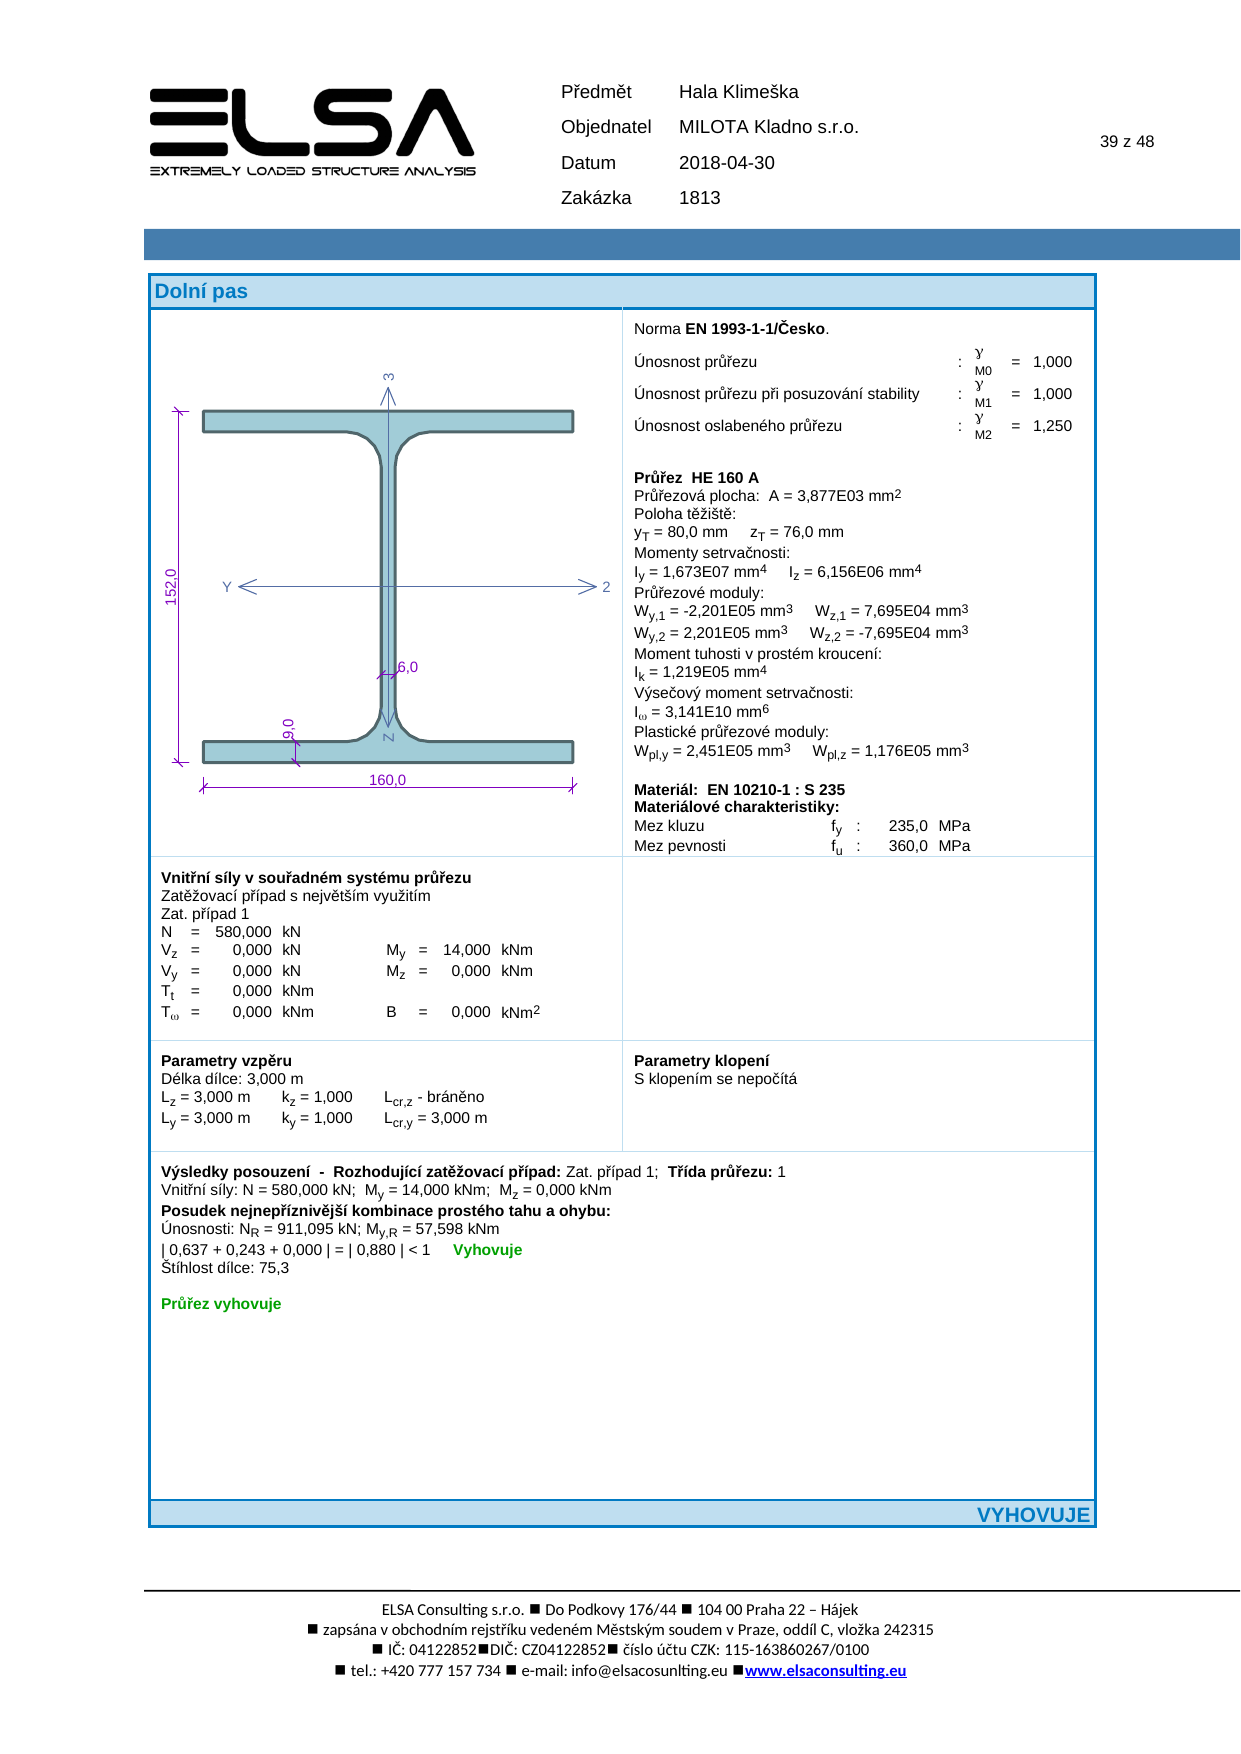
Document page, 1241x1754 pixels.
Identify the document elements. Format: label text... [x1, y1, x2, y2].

table_cell Norma EN 1993-1-1/Česko. Průřez HE 160 A Průřezová plocha: A = 3,877E03 mm2 Poloha těžiště: yT = 80,0 mm zT = 76,0 mm Momenty setrvačnosti: Iy = 1,673E07 mm4 Iz = 6,156E06 mm4 Průřezové moduly: Wy,1 = -2,201E05 mm3 Wz,1 = 7,695E04 mm3 Wy,2 = 2,201E05 mm3 Wz,2 = -7,695E04 mm3 Moment tuhosti v prostém kroucení: Ik = 1,219E05 mm4 Výsečový moment setrvačnosti: I = 3,141E10 mm6 Plastické průřezové moduly: Wpl,y = 2,451E05 mm3 Wpl,z = 1,176E05 mm3 Materiál: EN 10210-1 : S 235 Materiálové charakteristiky: [623, 310, 1094, 856]
table_cell [623, 857, 1094, 1040]
table_cell Parametry vzpěru Délka dílce: 3,000 m ‌ [151, 1041, 622, 1151]
picture [142, 86, 481, 177]
table_cell VYHOVUJE [151, 1501, 1094, 1525]
table_cell [151, 310, 622, 856]
table_cell Vnitřní síly v souřadném systému průřezu Zatěžovací případ s největším využitím Zat. případ 1 ‌ [151, 857, 622, 1040]
table_header Dolní pas [151, 276, 1094, 307]
table_cell Výsledky posouzení - Rozhodující zatěžovací případ: Zat. případ 1; Třída průřezu: 1 Vnitřní síly: N = 580,000 kN; My = 14,000 kNm; Mz = 0,000 kNm Posudek nejnepříznivější kombinace prostého tahu a ohybu: Únosnosti: NR = 911,095 kN; My,R = 57,598 kNm | 0,637 + 0,243 + 0,000 | = | 0,880 | < 1 Vyhovuje Štíhlost dílce: 75,3 Průřez vyhovuje [151, 1152, 1094, 1498]
table_cell Parametry klopení S klopením se nepočítá [623, 1041, 1094, 1151]
